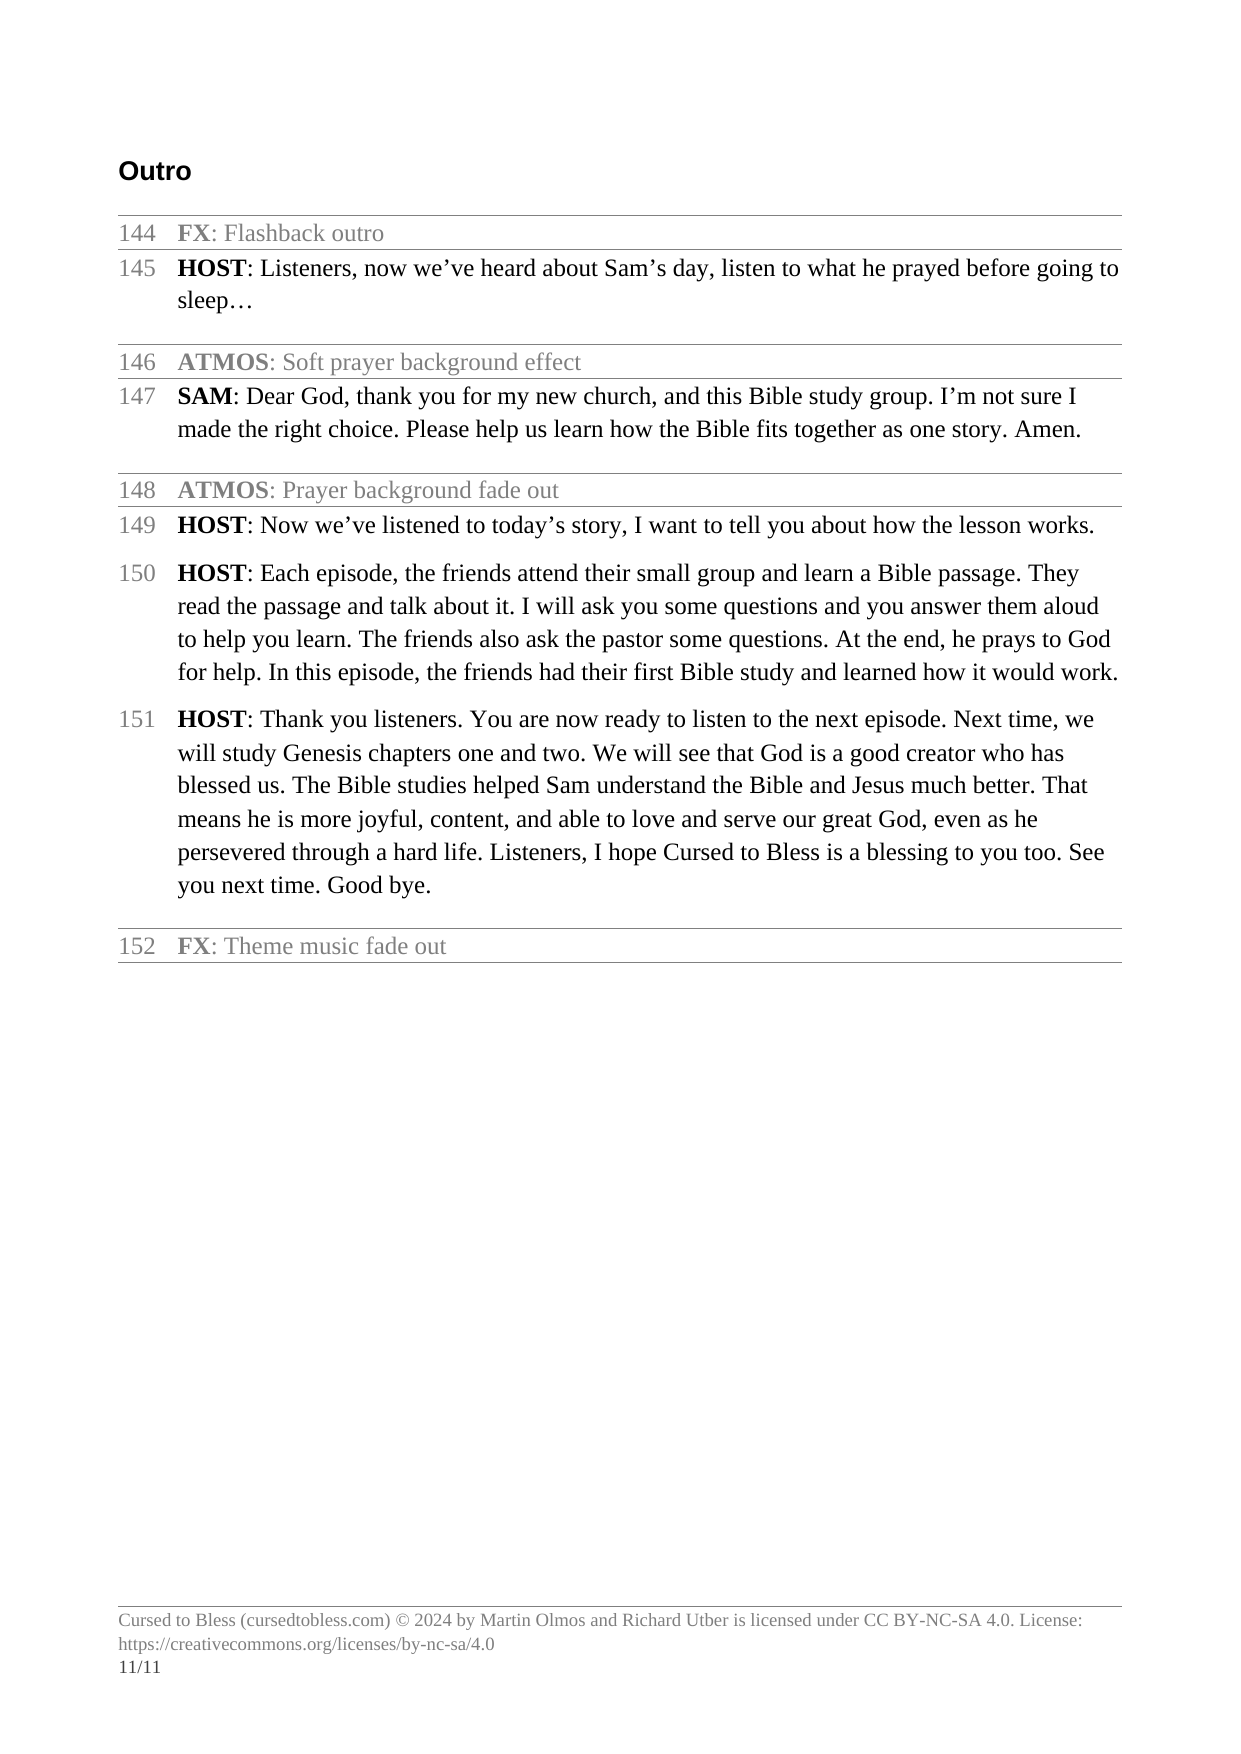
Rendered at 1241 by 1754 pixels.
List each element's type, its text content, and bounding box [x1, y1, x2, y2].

text FX: Flashback outro [118, 216, 1122, 249]
text HOST: Listeners, now we’ve heard about Sam’s day, listen to what he prayed before going to sleep… [118, 253, 1122, 314]
subtitle Outro [118, 155, 1122, 187]
text HOST: Each episode, the friends attend their small group and learn a Bible passage. They read the passage and talk about it. I will ask you some questions and you answer them aloud to help you learn. The friends also ask the pastor some questions. At the end, he prays to God for help. In this episode, the friends had their first Bible study and learned how it would work. [118, 558, 1122, 686]
text ATMOS: Soft prayer background effect [118, 345, 1122, 378]
text HOST: Now we’ve listened to today’s story, I want to tell you about how the lesson works. [118, 510, 1122, 539]
text ATMOS: Prayer background fade out [118, 474, 1122, 506]
text FX: Theme music fade out [118, 929, 1122, 962]
text SAM: Dear God, thank you for my new church, and this Bible study group. I’m not sure I made the right choice. Please help us learn how the Bible fits together as one story. Amen. [118, 381, 1122, 443]
text HOST: Thank you listeners. You are now ready to listen to the next episode. Next time, we will study Genesis chapters one and two. We will see that God is a good creator who has blessed us. The Bible studies helped Sam understand the Bible and Jesus much better. That means he is more joyful, content, and able to love and serve our great God, even as he persevered through a hard life. Listeners, I hope Cursed to Bless is a blessing to you too. See you next time. Good bye. [118, 704, 1122, 898]
